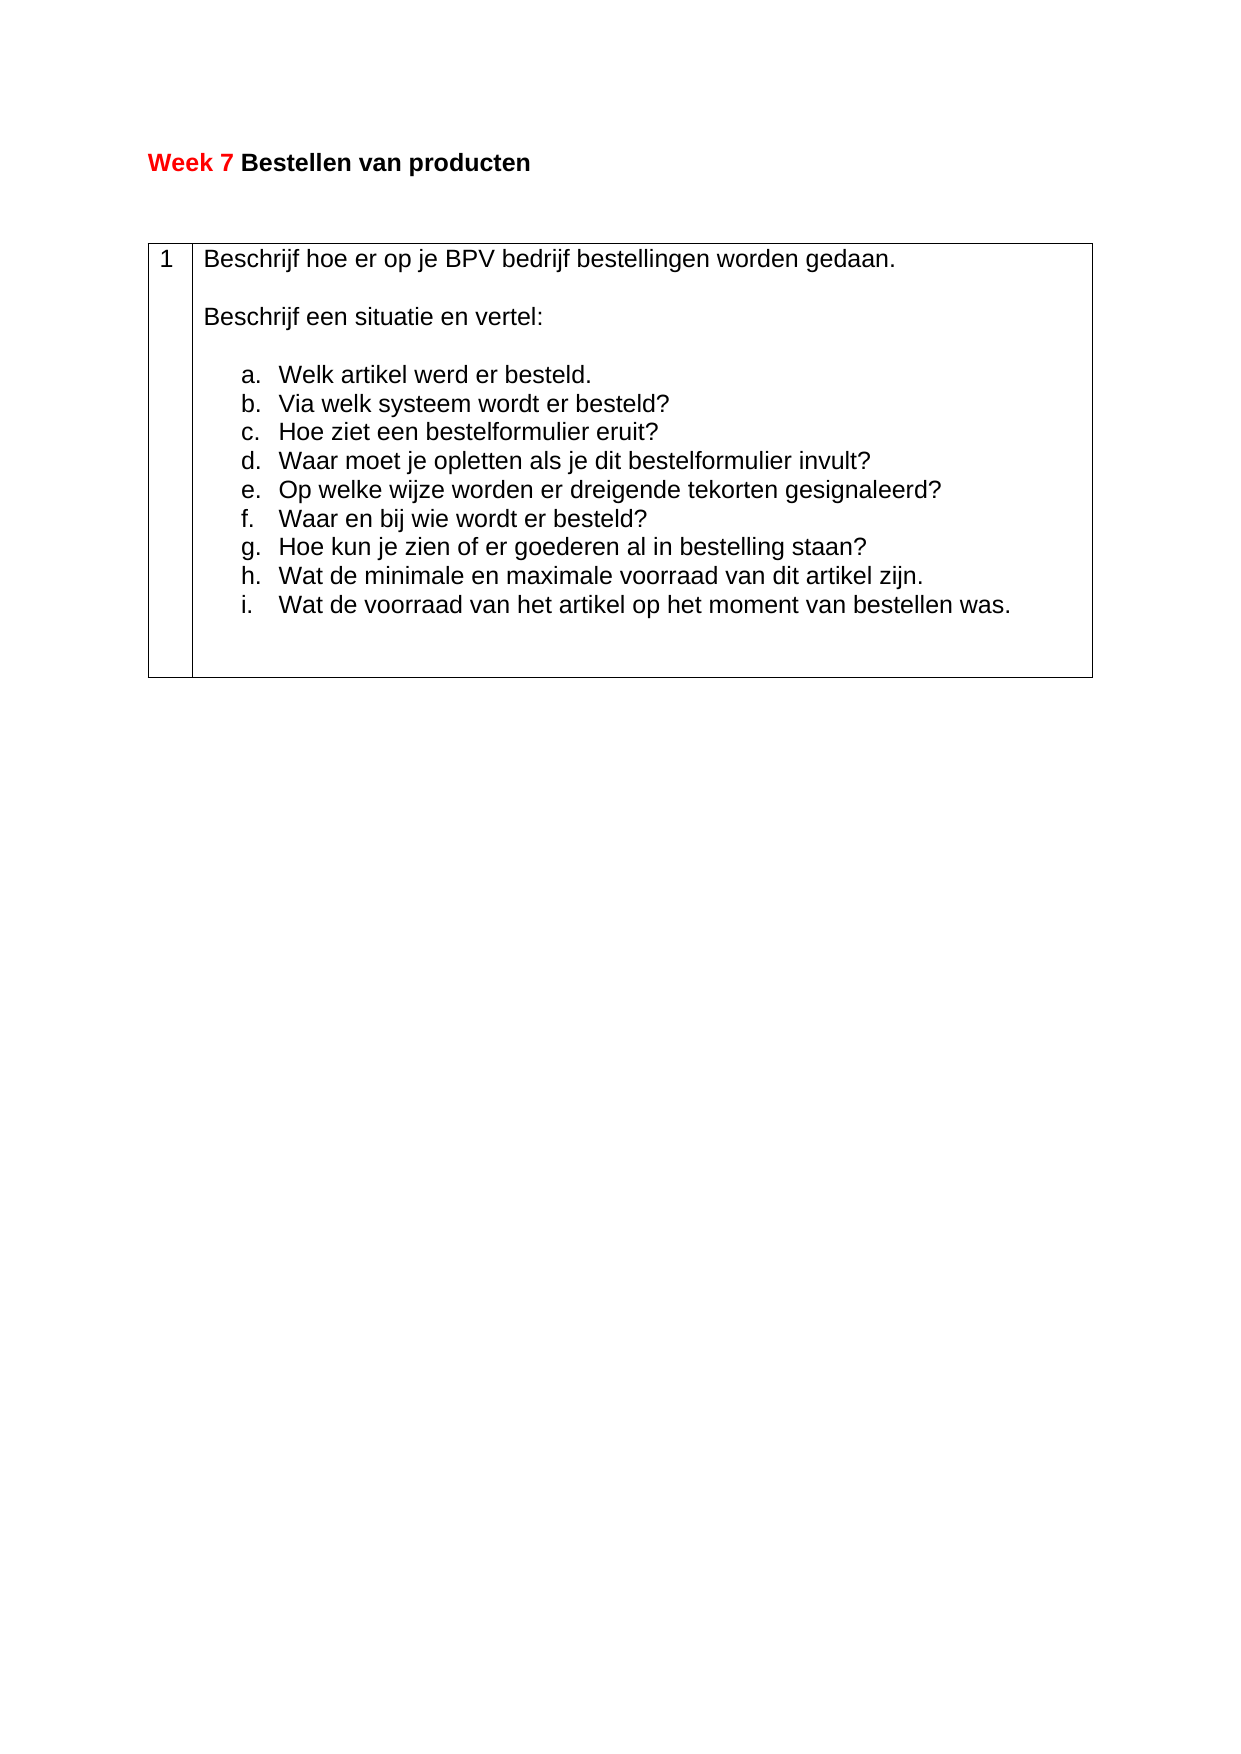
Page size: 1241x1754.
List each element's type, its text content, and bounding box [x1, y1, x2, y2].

text Week 7 Bestellen van producten [148, 148, 1093, 176]
table_header 1 [149, 244, 192, 677]
table_header Beschrijf hoe er op je BPV bedrijf bestellingen worden gedaan. Beschrijf een situatie en vertel: Welk artikel werd er besteld. Via welk systeem wordt er besteld? Hoe ziet een bestelformulier eruit? Waar moet je opletten als je dit bestelformulier invult? Op welke wijze worden er dreigende tekorten gesignaleerd? Waar en bij wie wordt er besteld? Hoe kun je zien of er goederen al in bestelling staan? Wat de minimale en maximale voorraad van dit artikel zijn. Wat de voorraad van het artikel op het moment van bestellen was. [193, 244, 1092, 677]
